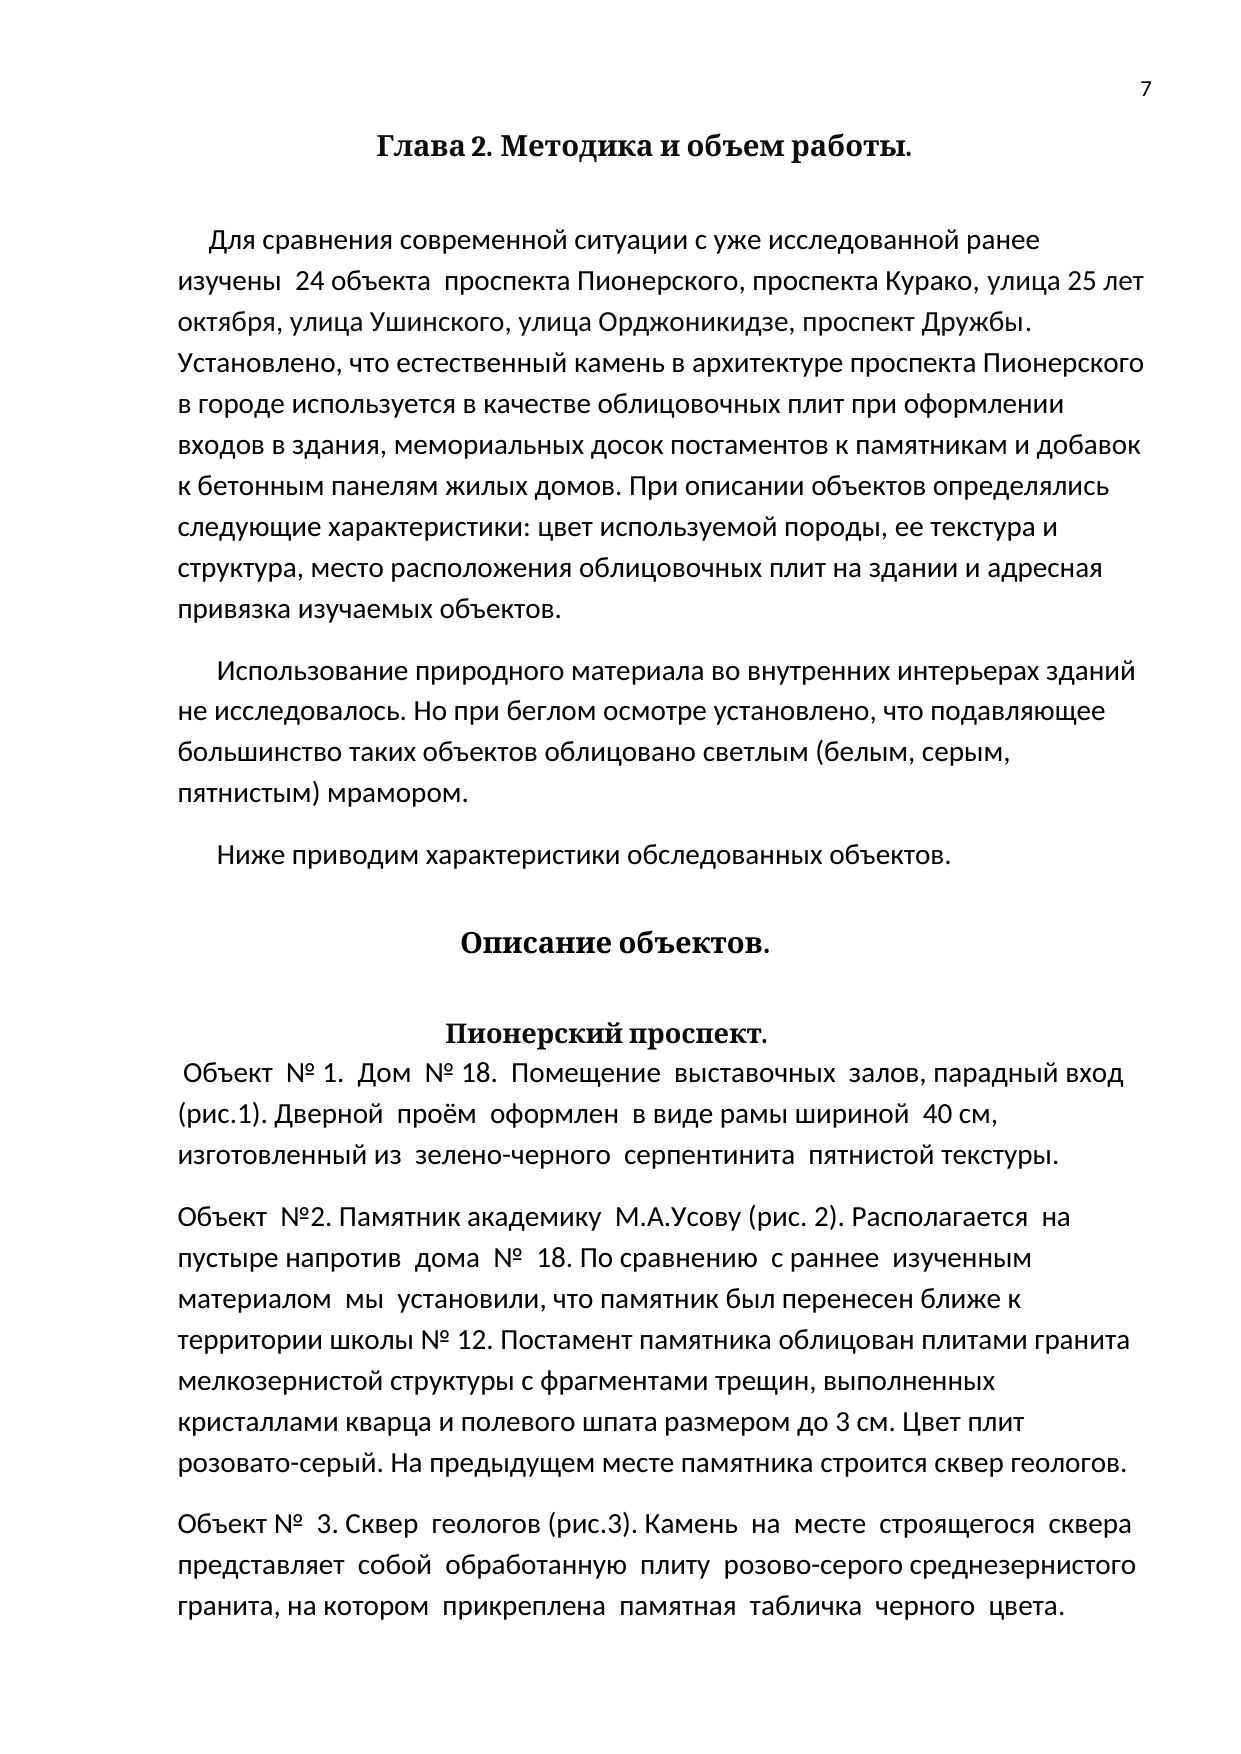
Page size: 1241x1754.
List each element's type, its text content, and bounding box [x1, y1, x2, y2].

text Объект №2. Памятник академику М.А.Усову (рис. 2). Располагается на пустыре напротив дома № 18. По сравнению с раннее изученным материалом мы установили, что памятник был перенесен ближе к территории школы № 12. Постамент памятника облицован плитами гранита мелкозернистой структуры с фрагментами трещин, выполненных кристаллами кварца и полевого шпата размером до 3 см. Цвет плит розовато-серый. На предыдущем месте памятника строится сквер геологов. [177, 1198, 1152, 1479]
text Ниже приводим характеристики обследованных объектов. [177, 836, 1152, 872]
text Объект № 1. Дом № 18. Помещение выставочных залов, парадный вход (рис.1). Дверной проём оформлен в виде рамы шириной 40 см, изготовленный из зелено-черного серпентинита пятнистой текстуры. [177, 1054, 1152, 1172]
text Для сравнения современной ситуации с уже исследованной ранее изучены 24 объекта проспекта Пионерского, проспекта Курако, улица 25 лет октября, улица Ушинского, улица Орджоникидзе, проспект Дружбы. Установлено, что естественный камень в архитектуре проспекта Пионерского в городе используется в качестве облицовочных плит при оформлении входов в здания, мемориальных досок постаментов к памятникам и добавок к бетонным панелям жилых домов. При описании объектов определялись следующие характеристики: цвет используемой породы, ее текстура и структура, место расположения облицовочных плит на здании и адресная привязка изучаемых объектов. [177, 221, 1152, 625]
subtitle Пионерский проспект. [177, 1019, 1152, 1050]
text Объект № 3. Сквер геологов (рис.3). Камень на месте строящегося сквера представляет собой обработанную плиту розово-серого среднезернистого гранита, на котором прикреплена памятная табличка черного цвета. [177, 1505, 1152, 1623]
subtitle Описание объектов. [177, 927, 1152, 961]
text Использование природного материала во внутренних интерьерах зданий не исследовалось. Но при беглом осмотре установлено, что подавляющее большинство таких объектов облицовано светлым (белым, серым, пятнистым) мрамором. [177, 652, 1152, 810]
subtitle Глава 2. Методика и объем работы. [177, 130, 1152, 163]
